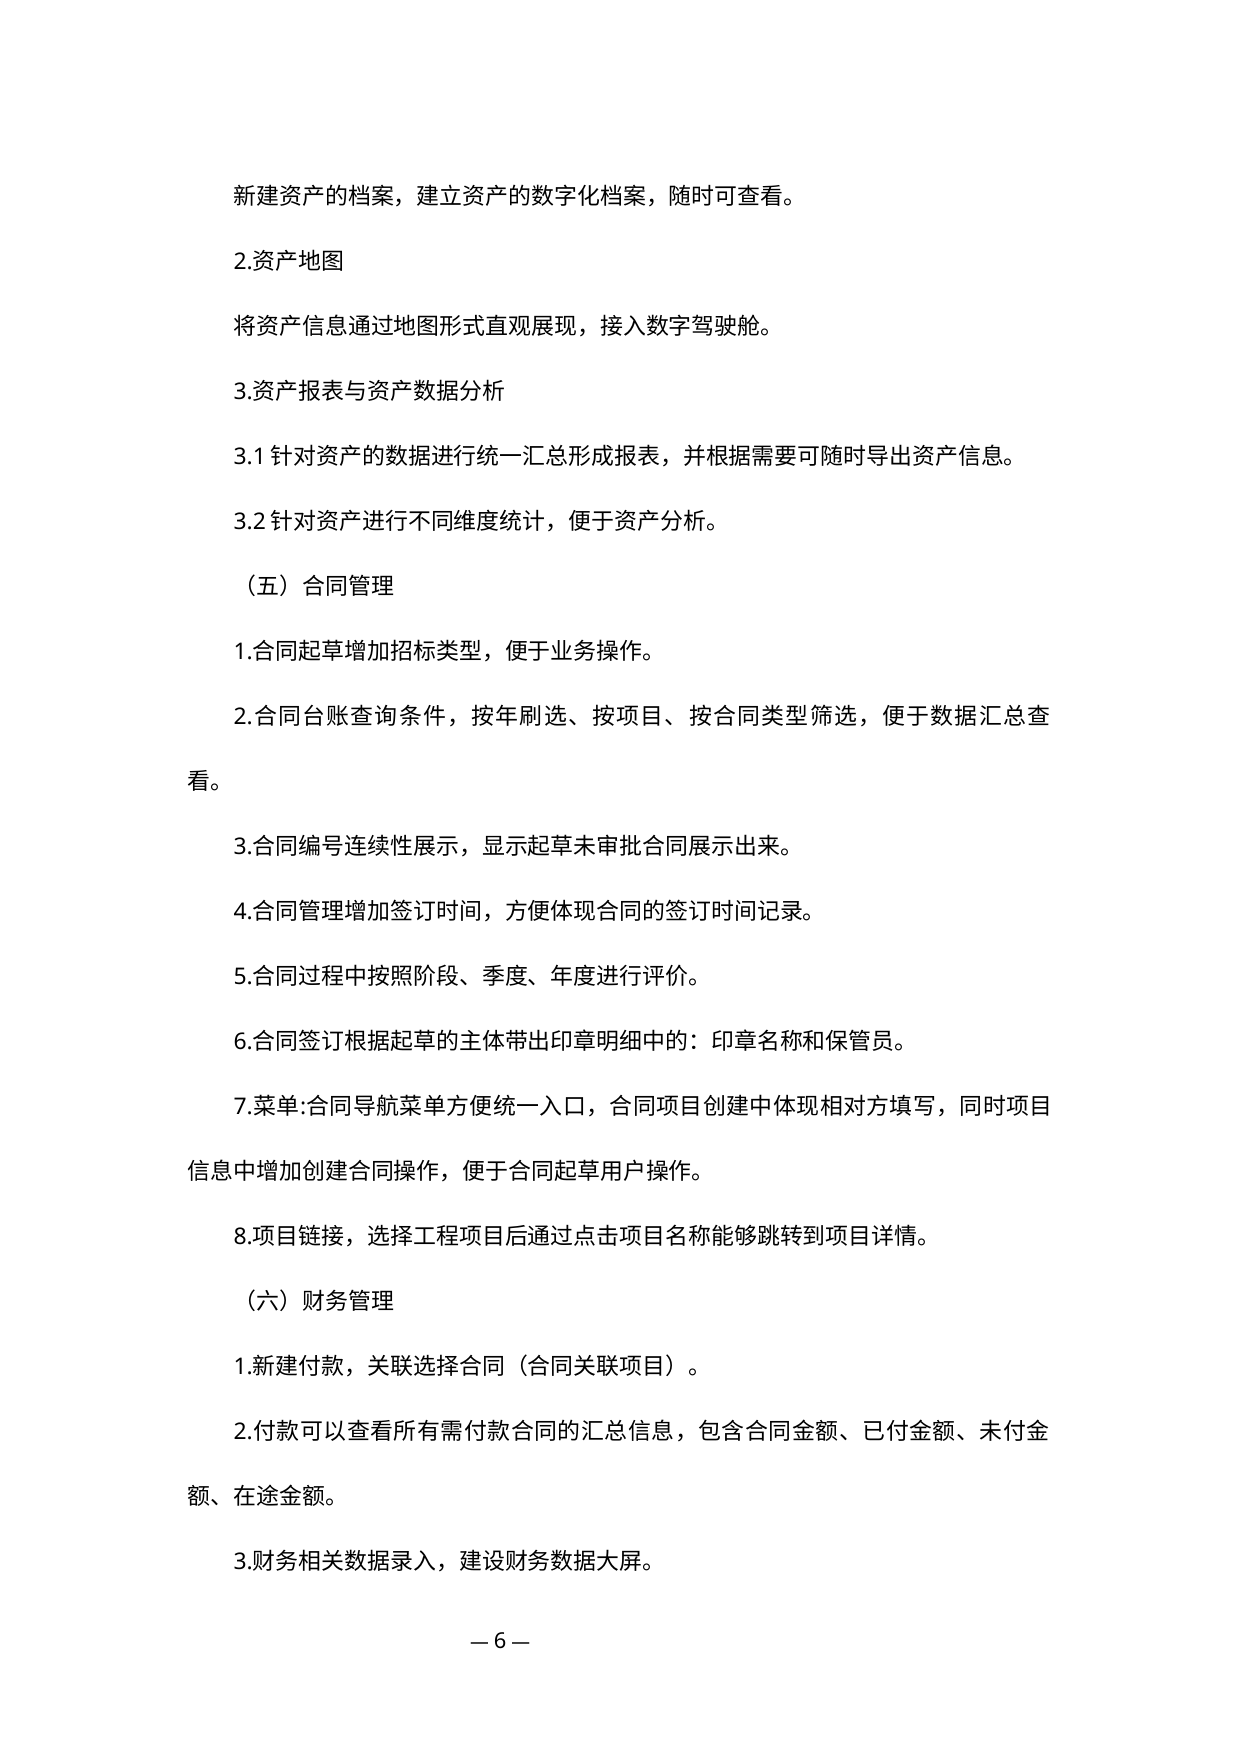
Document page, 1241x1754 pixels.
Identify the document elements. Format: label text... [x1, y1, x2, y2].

text 6.合同签订根据起草的主体带出印章明细中的：印章名称和保管员。 [187, 1007, 1053, 1072]
text 3.合同编号连续性展示，显示起草未审批合同展示出来。 [187, 812, 1053, 877]
text 2.合同台账查询条件，按年刷选、按项目、按合同类型筛选，便于数据汇总查看。 [187, 682, 1053, 812]
text 4.合同管理增加签订时间，方便体现合同的签订时间记录。 [187, 877, 1053, 942]
text （五）合同管理 [187, 552, 1053, 617]
text 3.2针对资产进行不同维度统计，便于资产分析。 [187, 487, 1053, 552]
text 3.1针对资产的数据进行统一汇总形成报表，并根据需要可随时导出资产信息。 [187, 422, 1053, 487]
text （六）财务管理 [187, 1267, 1053, 1332]
text 1.合同起草增加招标类型，便于业务操作。 [187, 617, 1053, 682]
text 7.菜单:合同导航菜单方便统一入口，合同项目创建中体现相对方填写，同时项目信息中增加创建合同操作，便于合同起草用户操作。 [187, 1072, 1053, 1202]
text 新建资产的档案，建立资产的数字化档案，随时可查看。 [187, 162, 1053, 227]
text 8.项目链接，选择工程项目后通过点击项目名称能够跳转到项目详情。 [187, 1202, 1053, 1267]
text 2.付款可以查看所有需付款合同的汇总信息，包含合同金额、已付金额、未付金额、在途金额。 [187, 1397, 1053, 1527]
text 5.合同过程中按照阶段、季度、年度进行评价。 [187, 942, 1053, 1007]
text 3.资产报表与资产数据分析 [187, 357, 1053, 422]
text 1.新建付款，关联选择合同（合同关联项目）。 [187, 1332, 1053, 1397]
text 3.财务相关数据录入，建设财务数据大屏。 [187, 1527, 1053, 1592]
text 2.资产地图 [187, 227, 1053, 292]
text 将资产信息通过地图形式直观展现，接入数字驾驶舱。 [187, 292, 1053, 357]
